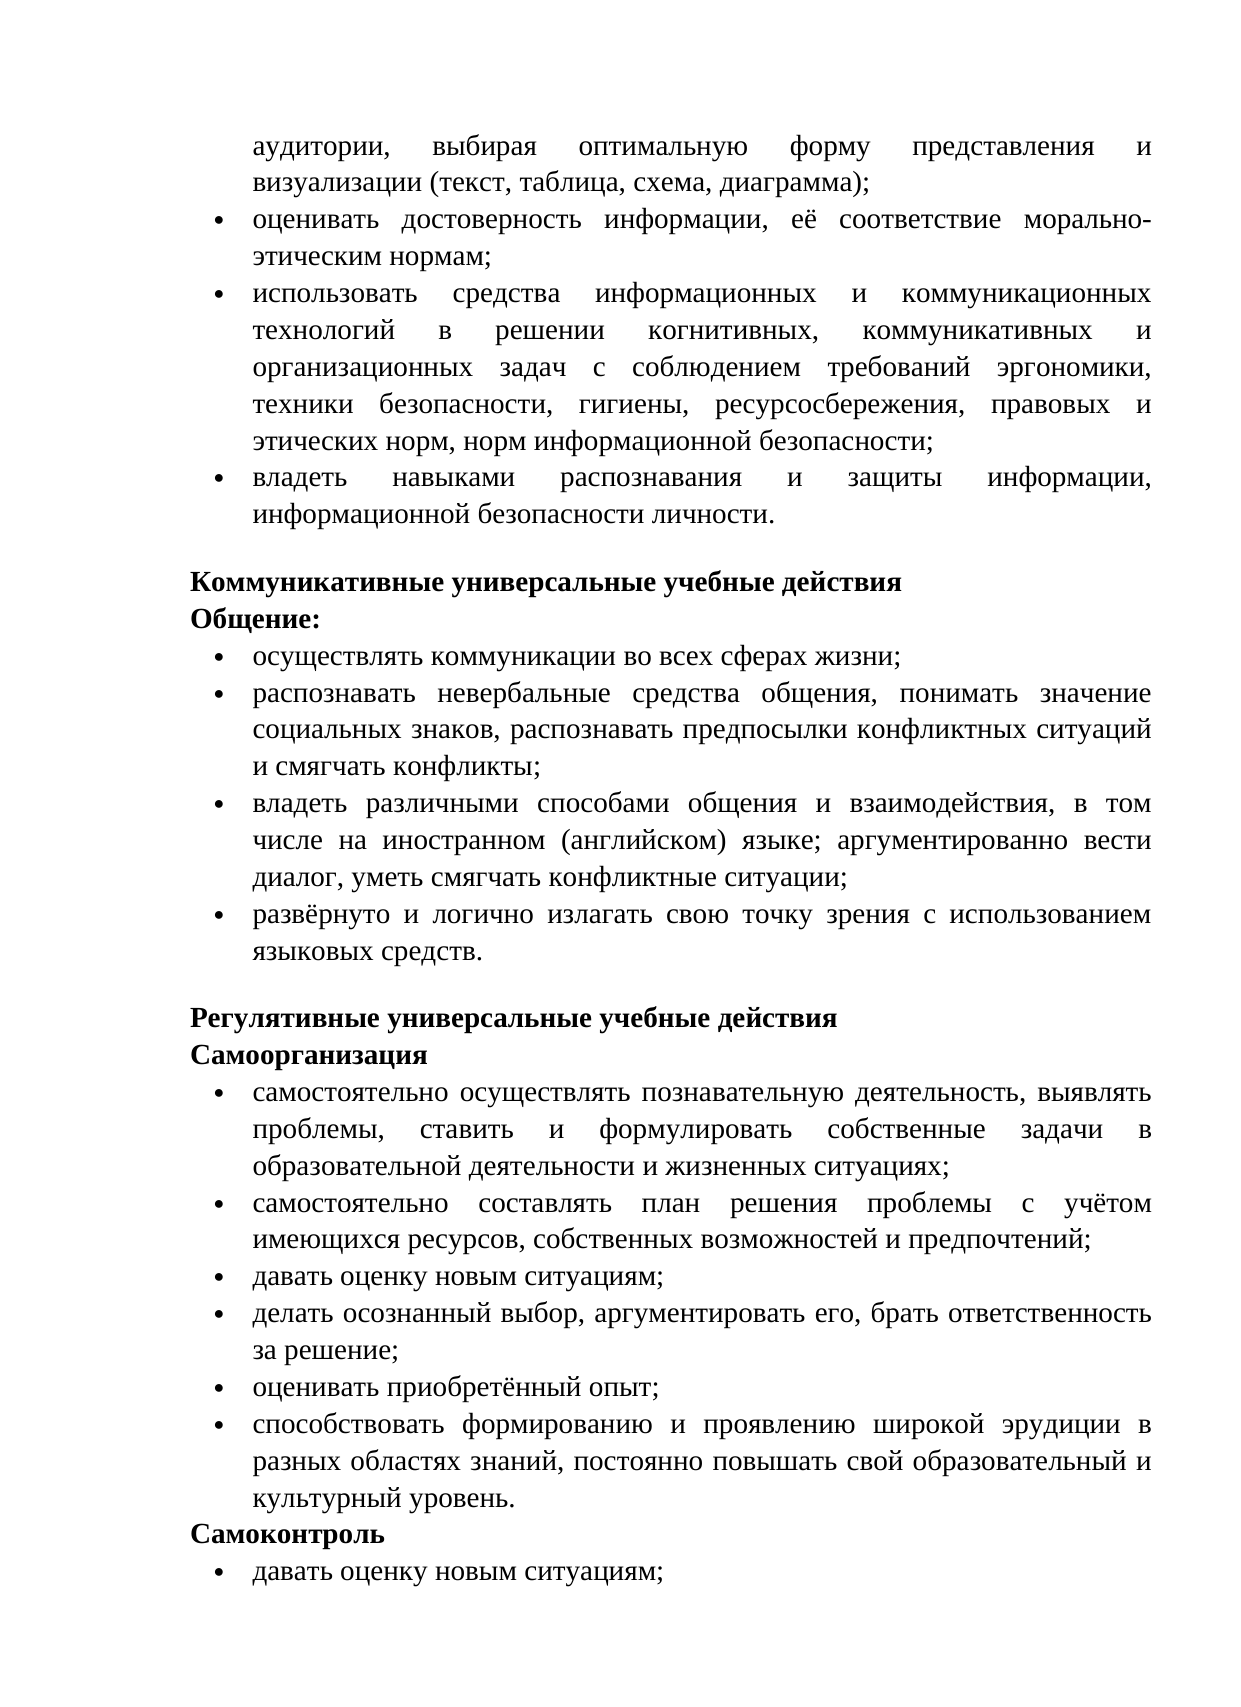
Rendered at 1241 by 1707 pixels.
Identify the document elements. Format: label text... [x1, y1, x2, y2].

list осуществлять коммуникации во всех сферах жизни; [215, 638, 1152, 671]
list оценивать достоверность информации, её соответствие морально-этическим нормам; [215, 201, 1152, 272]
list владеть навыками распознавания и защиты информации, информационной безопасности личности. [215, 459, 1152, 530]
list давать оценку новым ситуациям; [215, 1553, 1152, 1587]
list давать оценку новым ситуациям; [215, 1258, 1152, 1292]
list развёрнуто и логично излагать свою точку зрения с использованием языковых средств. [215, 896, 1152, 966]
text Самоорганизация [190, 1037, 1152, 1071]
list оценивать приобретённый опыт; [215, 1369, 1152, 1403]
text Коммуникативные универсальные учебные действия [190, 564, 1152, 598]
text Общение: [190, 601, 1152, 634]
list распознавать невербальные средства общения, понимать значение социальных знаков, распознавать предпосылки конфликтных ситуаций и смягчать конфликты; [215, 675, 1152, 782]
text Самоконтроль [190, 1517, 1152, 1550]
list способствовать формированию и проявлению широкой эрудиции в разных областях знаний, постоянно повышать свой образовательный и культурный уровень. [215, 1406, 1152, 1513]
list самостоятельно осуществлять познавательную деятельность, выявлять проблемы, ставить и формулировать собственные задачи в образовательной деятельности и жизненных ситуациях; [215, 1074, 1152, 1181]
list самостоятельно составлять план решения проблемы с учётом имеющихся ресурсов, собственных возможностей и предпочтений; [215, 1185, 1152, 1255]
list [215, 128, 1152, 198]
list делать осознанный выбор, аргументировать его, брать ответственность за решение; [215, 1295, 1152, 1366]
list использовать средства информационных и коммуникационных технологий в решении когнитивных, коммуникативных и организационных задач с соблюдением требований эргономики, техники безопасности, гигиены, ресурсосбережения, правовых и этических норм, норм информационной безопасности; [215, 275, 1152, 456]
text Регулятивные универсальные учебные действия [190, 1000, 1152, 1034]
list владеть различными способами общения и взаимодействия, в том числе на иностранном (английском) языке; аргументированно вести диалог, уметь смягчать конфликтные ситуации; [215, 785, 1152, 893]
